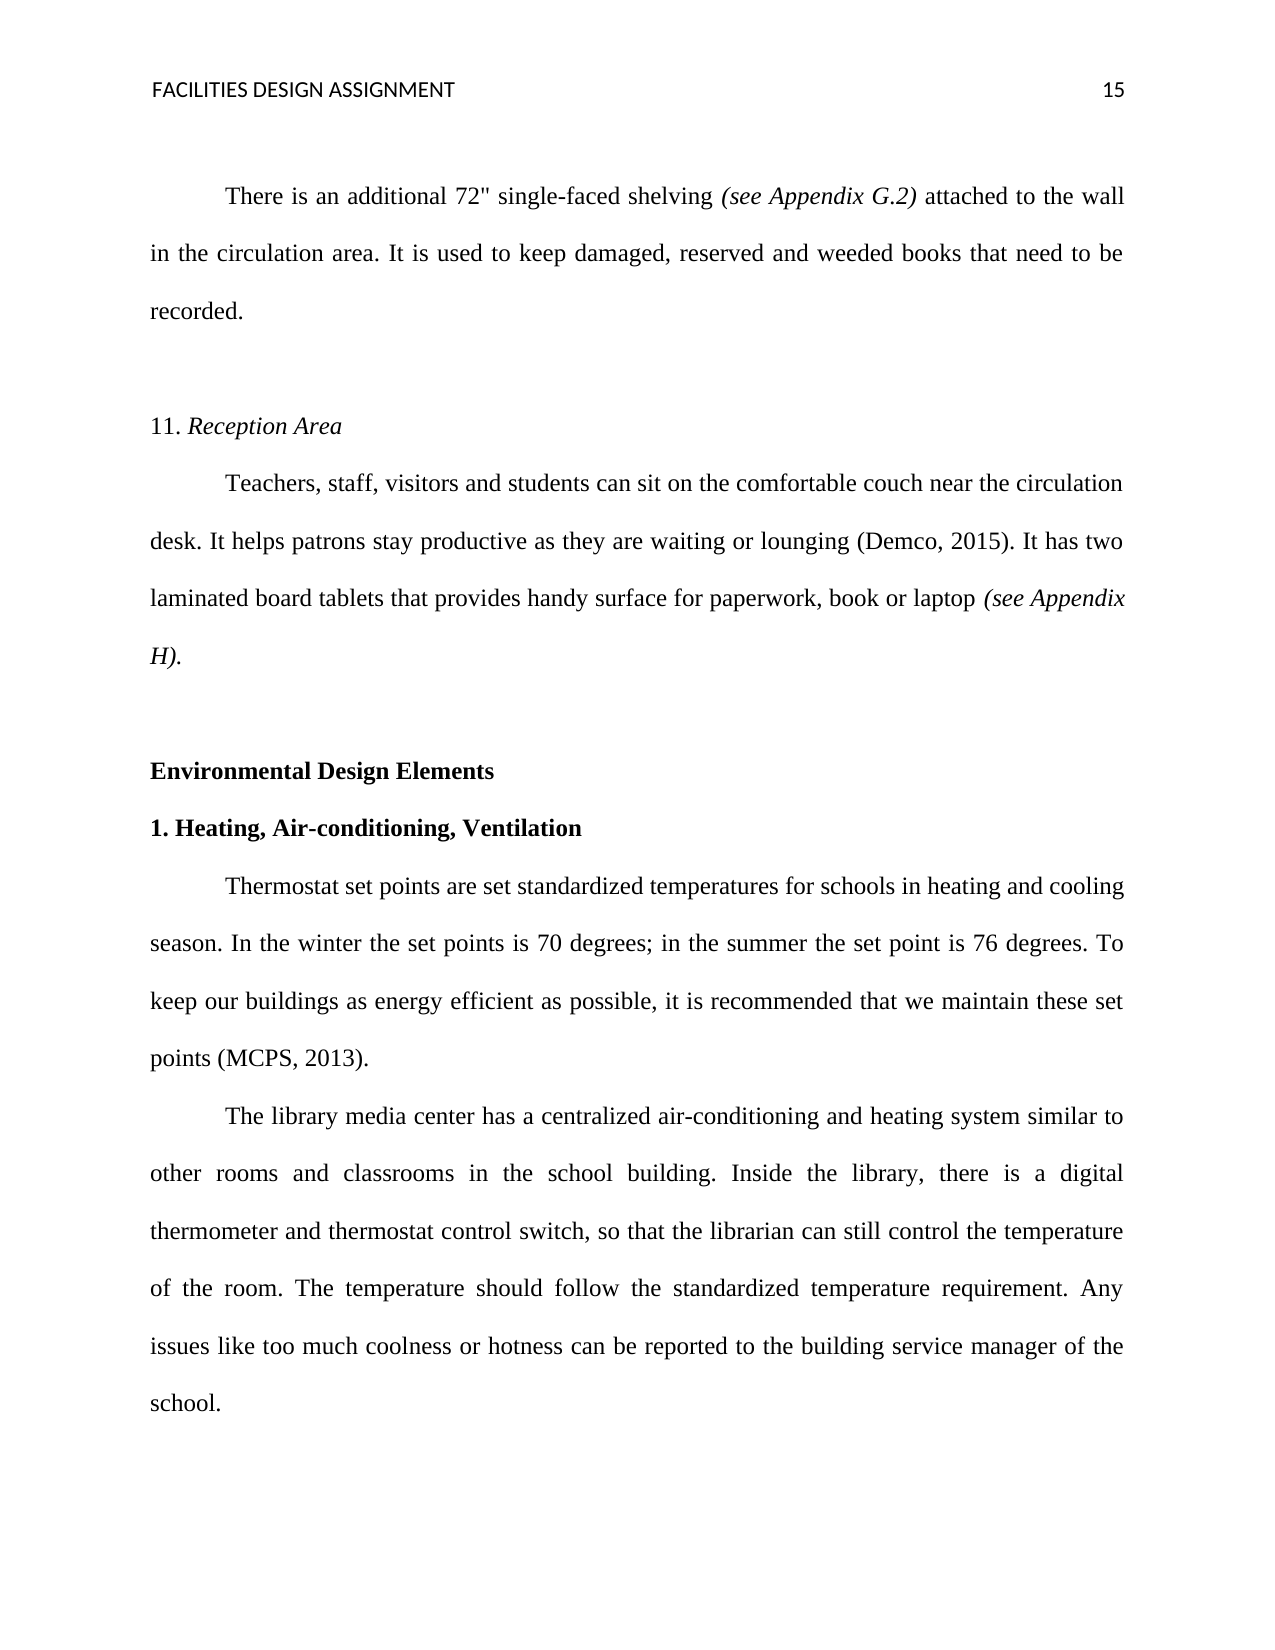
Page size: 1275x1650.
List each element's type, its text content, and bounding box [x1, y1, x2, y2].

text Thermostat set points are set standardized temperatures for schools in heating and cooling season. In the winter the set points is 70 degrees; in the summer the set point is 76 degrees. To keep our buildings as energy efficient as possible, it is recommended that we maintain these set points (MCPS, 2013). [150, 871, 1125, 1072]
text 1. Heating, Air-conditioning, Ventilation [150, 813, 1125, 842]
text The library media center has a centralized air-conditioning and heating system similar to other rooms and classrooms in the school building. Inside the library, there is a digital thermometer and thermostat control switch, so that the librarian can still control the temperature of the room. The temperature should follow the standardized temperature requirement. Any issues like too much coolness or hotness can be reported to the building service manager of the school. [150, 1101, 1125, 1417]
text Environmental Design Elements [150, 756, 1125, 784]
text 11. Reception Area [150, 411, 1125, 439]
text There is an additional 72" single-faced shelving (see Appendix G.2) attached to the wall in the circulation area. It is used to keep damaged, reserved and weeded books that need to be recorded. [150, 181, 1125, 324]
text Teachers, staff, visitors and students can sit on the comfortable couch near the circulation desk. It helps patrons stay productive as they are waiting or lounging (Demco, 2015). It has two laminated board tablets that provides handy surface for paperwork, book or laptop (see Appendix H). [150, 468, 1125, 669]
